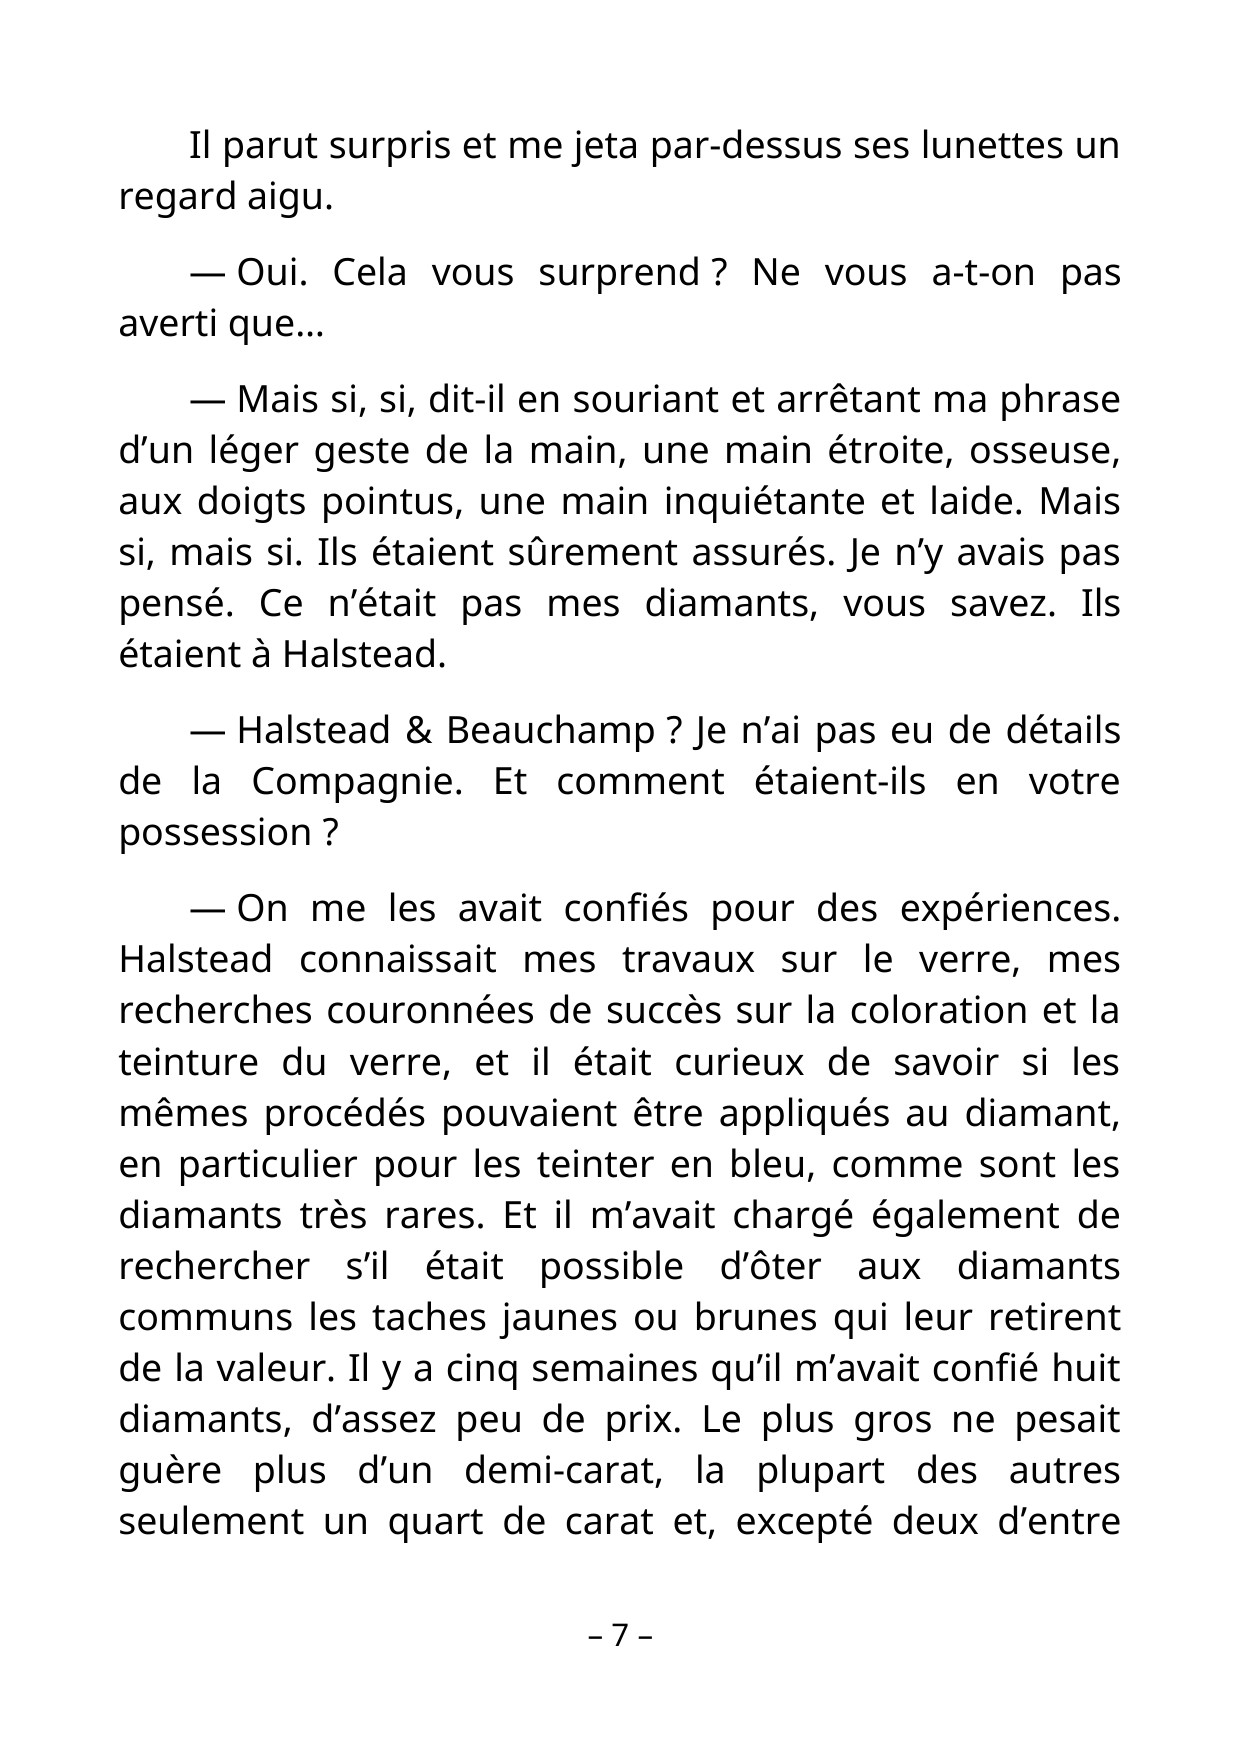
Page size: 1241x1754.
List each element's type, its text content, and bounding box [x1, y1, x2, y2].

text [118, 882, 1122, 1545]
text — Halstead & Beauchamp ? Je n’ai pas eu de détails de la Compagnie. Et comment étaient-ils en votre possession ? [118, 703, 1122, 857]
text — Mais si, si, dit-il en souriant et arrêtant ma phrase d’un léger geste de la main, une main étroite, osseuse, aux doigts pointus, une main inquiétante et laide. Mais si, mais si. Ils étaient sûrement assurés. Je n’y avais pas pensé. Ce n’était pas mes diamants, vous savez. Ils étaient à Halstead. [118, 372, 1122, 678]
text Il parut surpris et me jeta par-dessus ses lunettes un regard aigu. [118, 118, 1122, 220]
text — Oui. Cela vous surprend ? Ne vous a-t-on pas averti que… [118, 245, 1122, 347]
